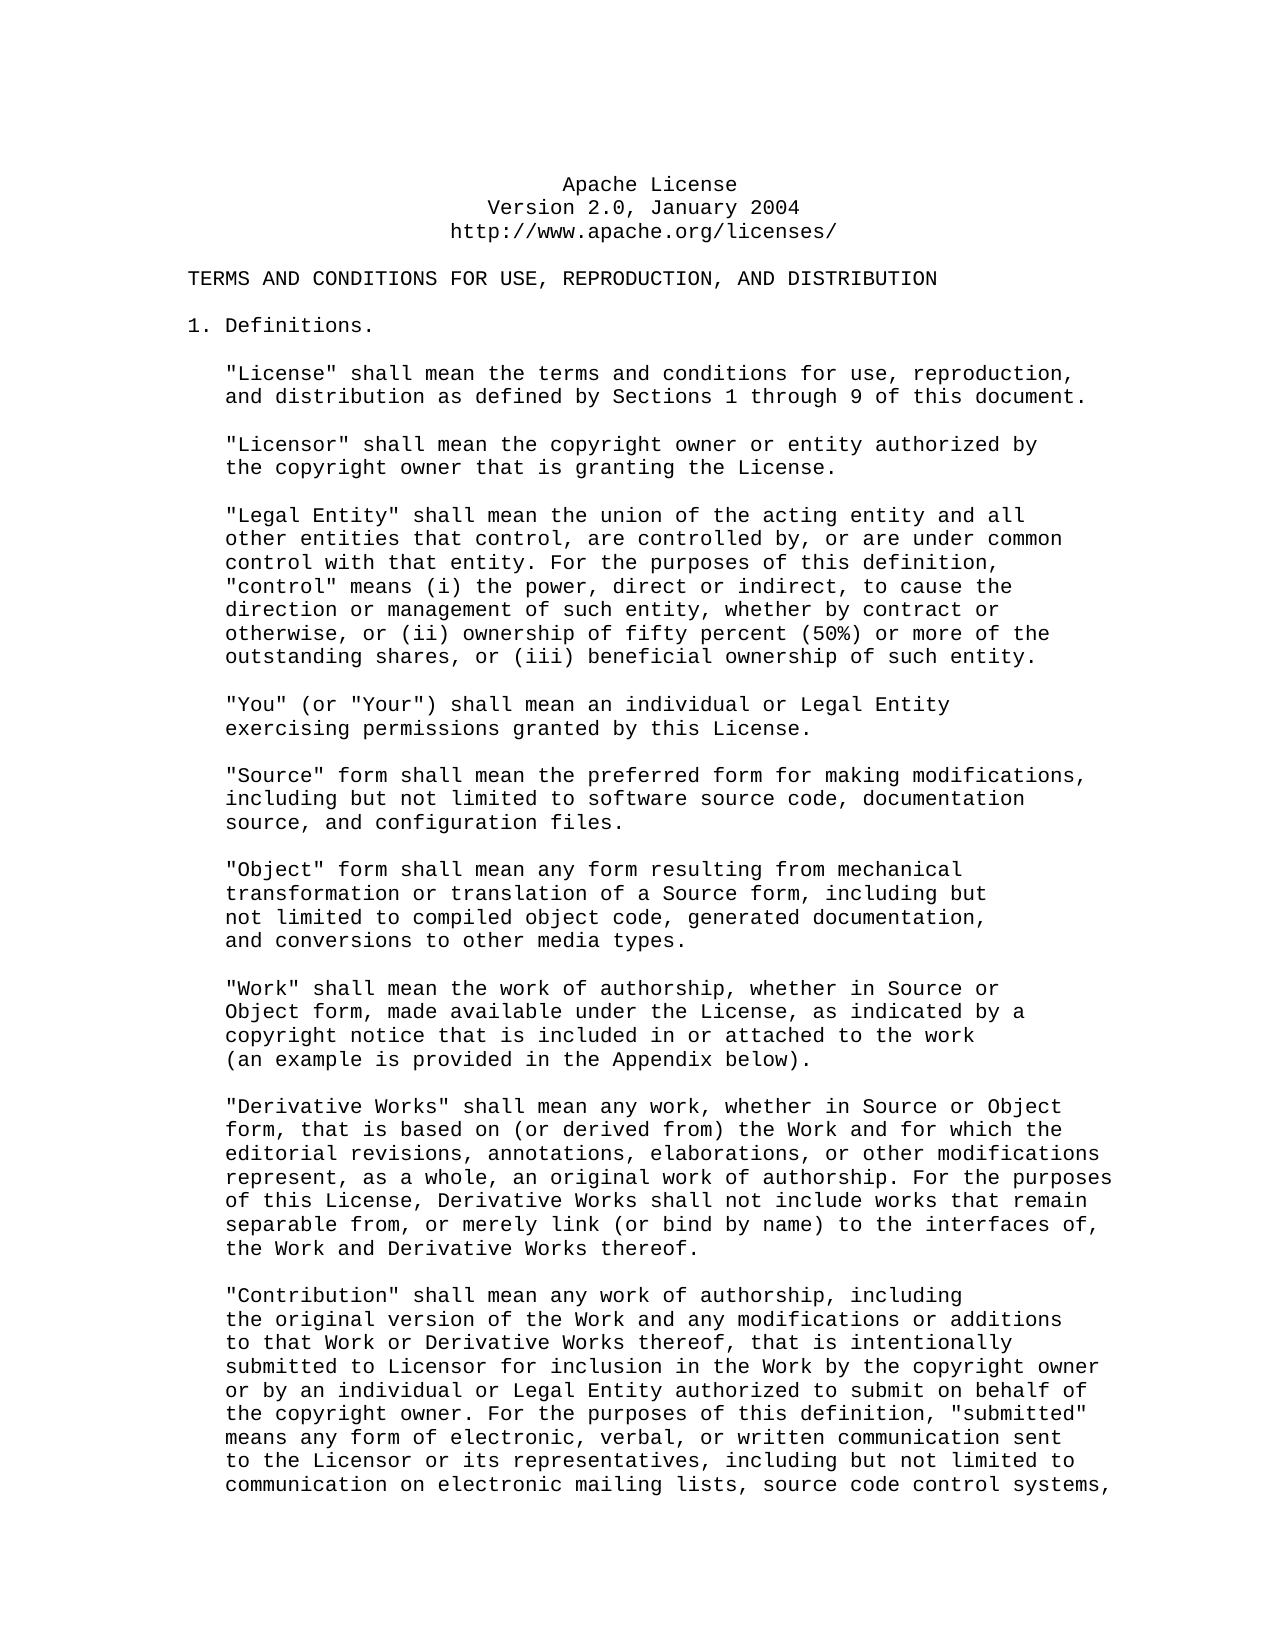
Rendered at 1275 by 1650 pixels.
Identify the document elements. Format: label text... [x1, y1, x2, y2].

text TERMS AND CONDITIONS FOR USE, REPRODUCTION, AND DISTRIBUTION [150, 268, 1125, 292]
text control with that entity. For the purposes of this definition, [150, 552, 1125, 576]
text of this License, Derivative Works shall not include works that remain [150, 1190, 1125, 1214]
text "Work" shall mean the work of authorship, whether in Source or [150, 978, 1125, 1001]
text Apache License [150, 174, 1125, 197]
text separable from, or merely link (or bind by name) to the interfaces of, [150, 1214, 1125, 1238]
text outstanding shares, or (iii) beneficial ownership of such entity. [150, 647, 1125, 670]
text the copyright owner that is granting the License. [150, 457, 1125, 481]
text direction or management of such entity, whether by contract or [150, 599, 1125, 623]
text "Contribution" shall mean any work of authorship, including [150, 1285, 1125, 1309]
text form, that is based on (or derived from) the Work and for which the [150, 1119, 1125, 1143]
text to the Licensor or its representatives, including but not limited to [150, 1451, 1125, 1474]
text source, and configuration files. [150, 812, 1125, 836]
text and conversions to other media types. [150, 930, 1125, 954]
text and distribution as defined by Sections 1 through 9 of this document. [150, 386, 1125, 410]
text "Object" form shall mean any form resulting from mechanical [150, 859, 1125, 883]
text represent, as a whole, an original work of authorship. For the purposes [150, 1167, 1125, 1190]
text the Work and Derivative Works thereof. [150, 1238, 1125, 1261]
text to that Work or Derivative Works thereof, that is intentionally [150, 1332, 1125, 1356]
text transformation or translation of a Source form, including but [150, 883, 1125, 907]
text editorial revisions, annotations, elaborations, or other modifications [150, 1143, 1125, 1167]
text http://www.apache.org/licenses/ [150, 221, 1125, 244]
text "Legal Entity" shall mean the union of the acting entity and all [150, 505, 1125, 528]
text not limited to compiled object code, generated documentation, [150, 907, 1125, 930]
text "You" (or "Your") shall mean an individual or Legal Entity [150, 694, 1125, 717]
text the original version of the Work and any modifications or additions [150, 1309, 1125, 1332]
text exercising permissions granted by this License. [150, 717, 1125, 741]
text communication on electronic mailing lists, source code control systems, [150, 1474, 1125, 1498]
text the copyright owner. For the purposes of this definition, "submitted" [150, 1403, 1125, 1427]
text "Source" form shall mean the preferred form for making modifications, [150, 765, 1125, 788]
text 1. Definitions. [150, 316, 1125, 339]
text (an example is provided in the Appendix below). [150, 1048, 1125, 1072]
text otherwise, or (ii) ownership of fifty percent (50%) or more of the [150, 623, 1125, 647]
text submitted to Licensor for inclusion in the Work by the copyright owner [150, 1356, 1125, 1379]
text including but not limited to software source code, documentation [150, 788, 1125, 812]
text "License" shall mean the terms and conditions for use, reproduction, [150, 363, 1125, 386]
text copyright notice that is included in or attached to the work [150, 1025, 1125, 1048]
text "Derivative Works" shall mean any work, whether in Source or Object [150, 1096, 1125, 1119]
text "control" means (i) the power, direct or indirect, to cause the [150, 576, 1125, 599]
text Version 2.0, January 2004 [150, 197, 1125, 221]
text other entities that control, are controlled by, or are under common [150, 528, 1125, 552]
text Object form, made available under the License, as indicated by a [150, 1001, 1125, 1025]
text "Licensor" shall mean the copyright owner or entity authorized by [150, 434, 1125, 457]
text means any form of electronic, verbal, or written communication sent [150, 1427, 1125, 1451]
text or by an individual or Legal Entity authorized to submit on behalf of [150, 1379, 1125, 1403]
